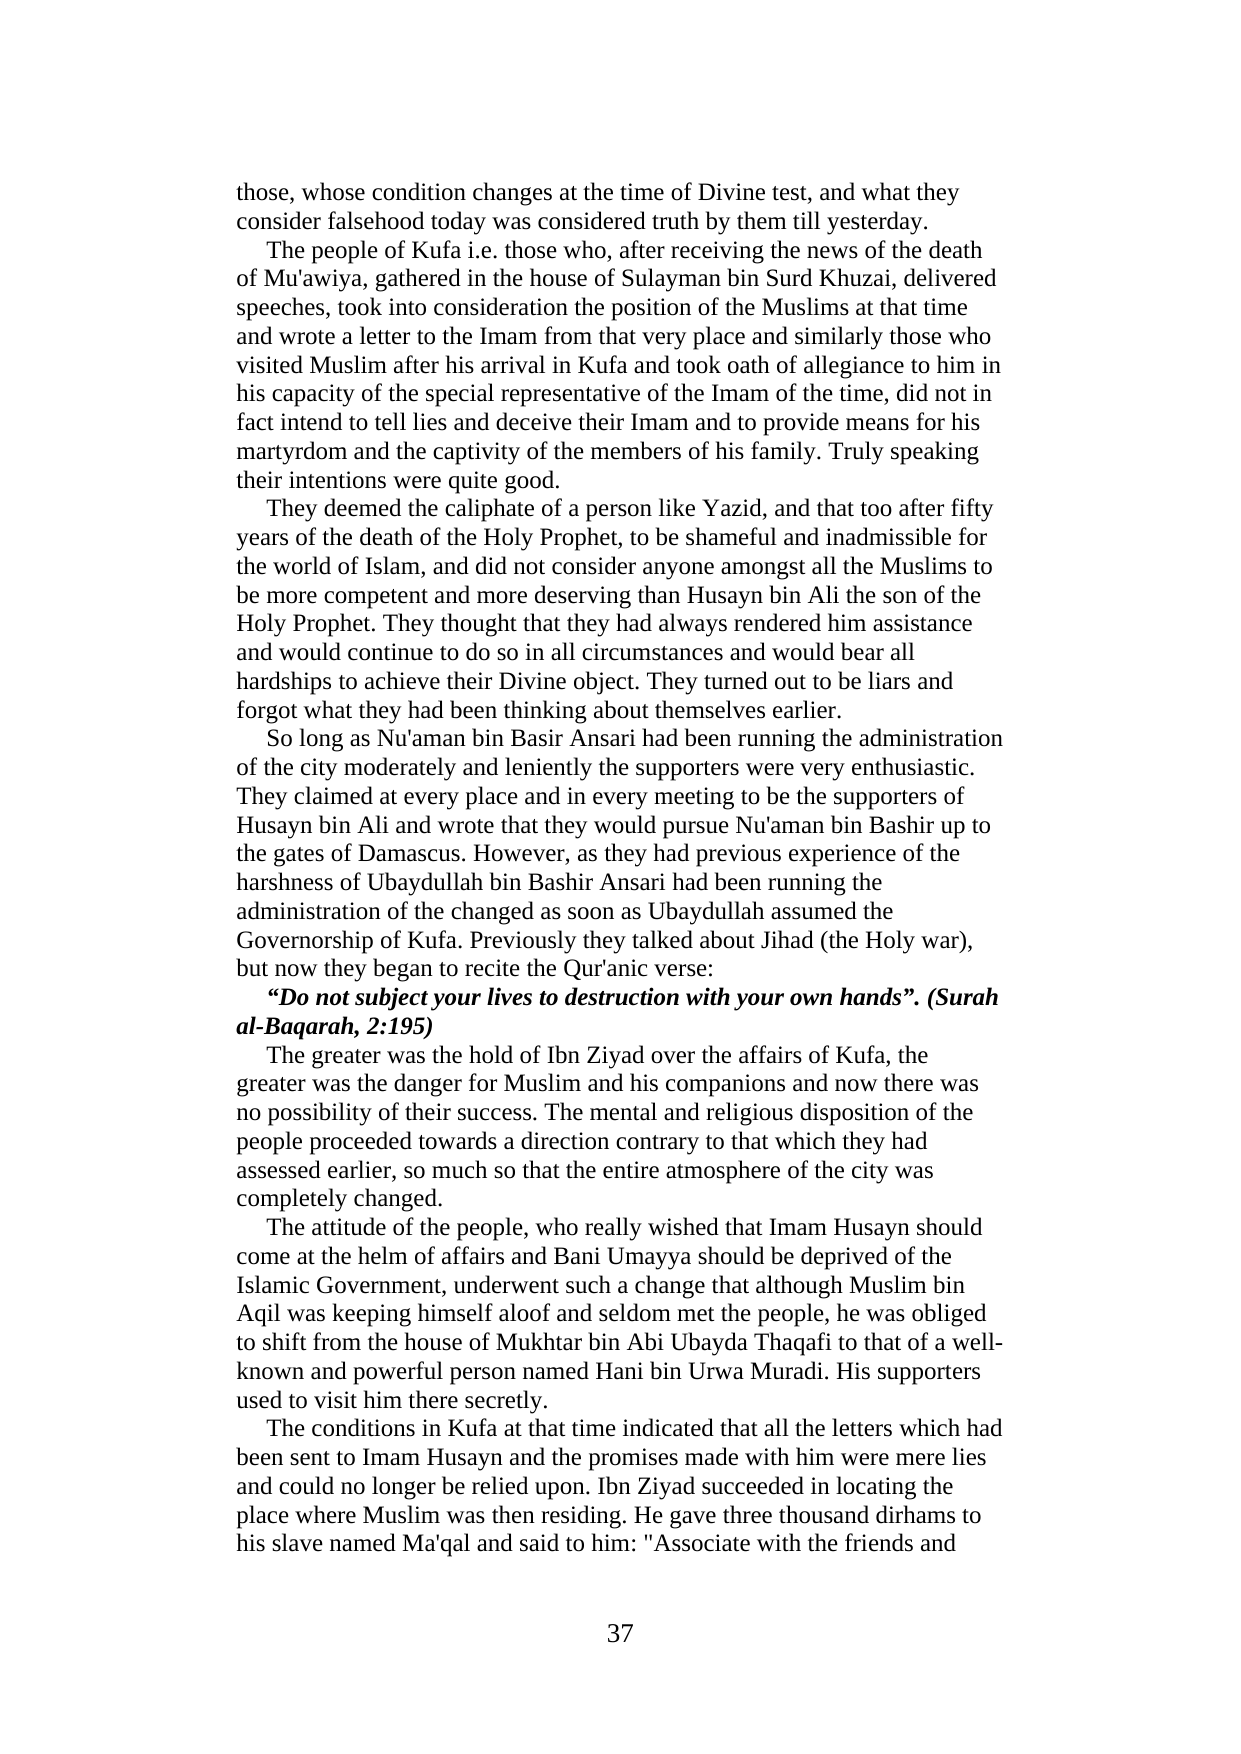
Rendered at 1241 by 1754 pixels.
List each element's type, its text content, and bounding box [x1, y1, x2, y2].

text The people of Kufa i.e. those who, after receiving the news of the death of Mu'awiya, gathered in the house of Sulayman bin Surd Khuzai, delivered speeches, took into consideration the position of the Muslims at that time and wrote a letter to the Imam from that very place and similarly those who visited Muslim after his arrival in Kufa and took oath of allegiance to him in his capacity of the special representative of the Imam of the time, did not in fact intend to tell lies and deceive their Imam and to provide means for his martyrdom and the captivity of the members of his family. Truly speaking their intentions were quite good. [236, 235, 1004, 493]
text So long as Nu'aman bin Basir Ansari had been running the administration of the city moderately and leniently the supporters were very enthusiastic. They claimed at every place and in every meeting to be the supporters of Husayn bin Ali and wrote that they would pursue Nu'aman bin Bashir up to the gates of Damascus. However, as they had previous experience of the harshness of Ubaydullah bin Bashir Ansari had been running the administration of the changed as soon as Ubaydullah assumed the Governorship of Kufa. Previously they talked about Jihad (the Holy war), but now they began to recite the Qur'anic verse: [236, 723, 1004, 982]
text The attitude of the people, who really wished that Imam Husayn should come at the helm of affairs and Bani Umayya should be deprived of the Islamic Government, underwent such a change that although Muslim bin Aqil was keeping himself aloof and seldom met the people, he was obliged to shift from the house of Mukhtar bin Abi Ubayda Thaqafi to that of a well-known and powerful person named Hani bin Urwa Muradi. His supporters used to visit him there secretly. [236, 1212, 1004, 1413]
text They deemed the caliphate of a person like Yazid, and that too after fifty years of the death of the Holy Prophet, to be shameful and inadmissible for the world of Islam, and did not consider anyone amongst all the Muslims to be more competent and more deserving than Husayn bin Ali the son of the Holy Prophet. They thought that they had always rendered him assistance and would continue to do so in all circumstances and would bear all hardships to achieve their Divine object. They turned out to be liars and forgot what they had been thinking about themselves earlier. [236, 493, 1004, 723]
text those, whose condition changes at the time of Divine test, and what they consider falsehood today was considered truth by them till yesterday. [236, 177, 1004, 235]
text The conditions in Kufa at that time indicated that all the letters which had been sent to Imam Husayn and the promises made with him were mere lies and could no longer be relied upon. Ibn Ziyad succeeded in locating the place where Muslim was then residing. He gave three thousand dirhams to his slave named Ma'qal and said to him: "Associate with the friends and [236, 1413, 1004, 1557]
text The greater was the hold of Ibn Ziyad over the affairs of Kufa, the greater was the danger for Muslim and his companions and now there was no possibility of their success. The mental and religious disposition of the people proceeded towards a direction contrary to that which they had assessed earlier, so much so that the entire atmosphere of the city was completely changed. [236, 1040, 1004, 1212]
text “Do not subject your lives to destruction with your own hands”. (Surah al-Baqarah, 2:195) [236, 982, 1004, 1040]
